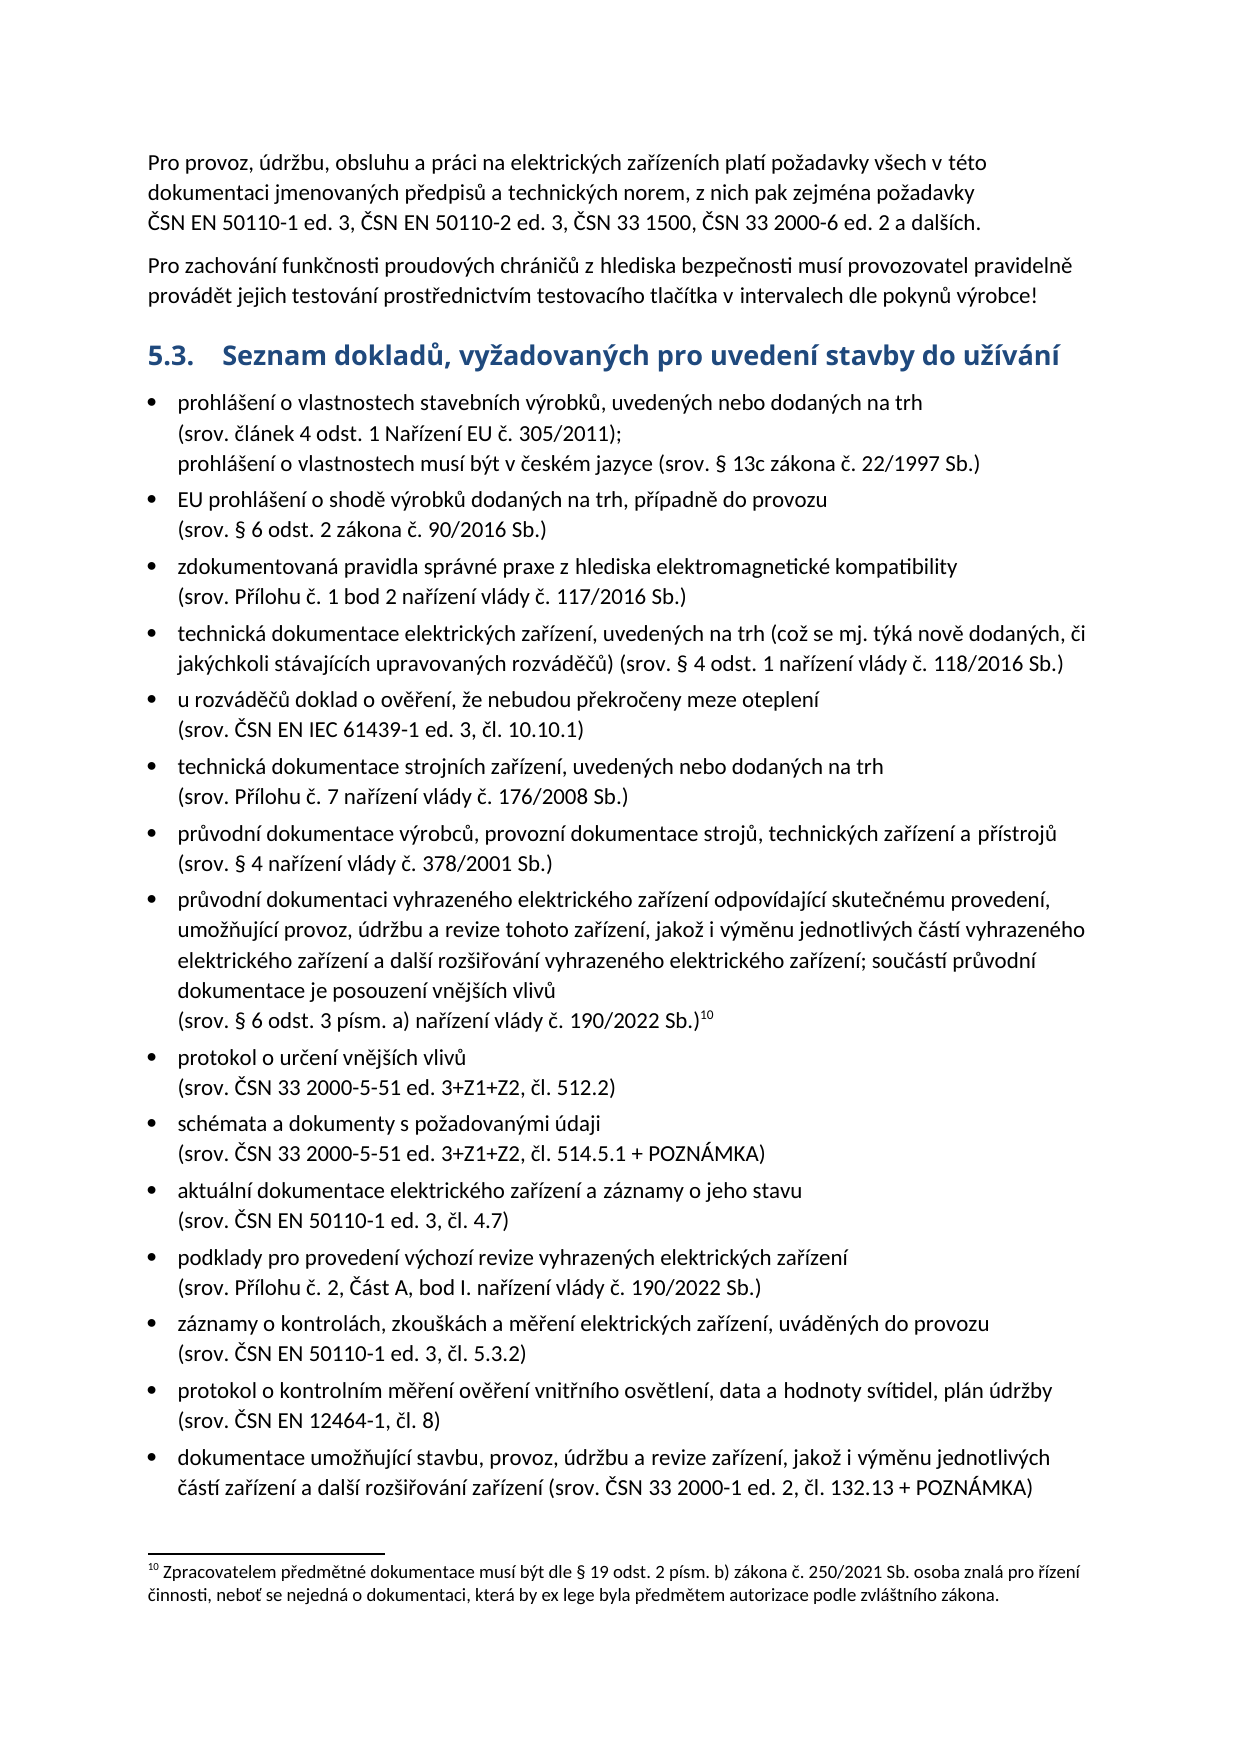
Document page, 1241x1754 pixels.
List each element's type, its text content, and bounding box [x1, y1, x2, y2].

text technická dokumentace strojních zařízení, uvedených nebo dodaných na trh (srov. Přílohu č. 7 nařízení vlády č. 176/2008 Sb.) [148, 752, 1092, 810]
text Pro zachování funkčnosti proudových chráničů z hlediska bezpečnosti musí provozovatel pravidelně provádět jejich testování prostřednictvím testovacího tlačítka v intervalech dle pokynů výrobce! [148, 251, 1092, 309]
text protokol o určení vnějších vlivů (srov. ČSN 33 2000-5-51 ed. 3+Z1+Z2, čl. 512.2) [148, 1043, 1092, 1101]
text záznamy o kontrolách, zkouškách a měření elektrických zařízení, uváděných do provozu (srov. ČSN EN 50110-1 ed. 3, čl. 5.3.2) [148, 1309, 1092, 1368]
text prohlášení o vlastnostech stavebních výrobků, uvedených nebo dodaných na trh (srov. článek 4 odst. 1 Nařízení EU č. 305/2011); prohlášení o vlastnostech musí být v českém jazyce (srov. § 13c zákona č. 22/1997 Sb.) [148, 388, 1092, 477]
text EU prohlášení o shodě výrobků dodaných na trh, případně do provozu (srov. § 6 odst. 2 zákona č. 90/2016 Sb.) [148, 485, 1092, 544]
text technická dokumentace elektrických zařízení, uvedených na trh (což se mj. týká nově dodaných, či jakýchkoli stávajících upravovaných rozváděčů) (srov. § 4 odst. 1 nařízení vlády č. 118/2016 Sb.) [148, 619, 1092, 677]
text průvodní dokumentaci vyhrazeného elektrického zařízení odpovídající skutečnému provedení, umožňující provoz, údržbu a revize tohoto zařízení, jakož i výměnu jednotlivých částí vyhrazeného elektrického zařízení a další rozšiřování vyhrazeného elektrického zařízení; součástí průvodní dokumentace je posouzení vnějších vlivů (srov. § 6 odst. 3 písm. a) nařízení vlády č. 190/2022 Sb.) [148, 885, 1092, 1034]
text u rozváděčů doklad o ověření, že nebudou překročeny meze oteplení (srov. ČSN EN IEC 61439-1 ed. 3, čl. 10.10.1) [148, 685, 1092, 744]
text schémata a dokumenty s požadovanými údaji (srov. ČSN 33 2000-5-51 ed. 3+Z1+Z2, čl. 514.5.1 + POZNÁMKA) [148, 1109, 1092, 1168]
text Pro provoz, údržbu, obsluhu a práci na elektrických zařízeních platí požadavky všech v této dokumentaci jmenovaných předpisů a technických norem, z nich pak zejména požadavky ČSN EN 50110-1 ed. 3, ČSN EN 50110-2 ed. 3, ČSN 33 1500, ČSN 33 2000-6 ed. 2 a dalších. [148, 148, 1092, 236]
text zdokumentovaná pravidla správné praxe z hlediska elektromagnetické kompatibility (srov. Přílohu č. 1 bod 2 nařízení vlády č. 117/2016 Sb.) [148, 552, 1092, 610]
subtitle Seznam dokladů, vyžadovaných pro uvedení stavby do užívání [148, 336, 1092, 373]
text podklady pro provedení výchozí revize vyhrazených elektrických zařízení (srov. Přílohu č. 2, Část A, bod I. nařízení vlády č. 190/2022 Sb.) [148, 1243, 1092, 1301]
text protokol o kontrolním měření ověření vnitřního osvětlení, data a hodnoty svítidel, plán údržby (srov. ČSN EN 12464-1, čl. 8) [148, 1376, 1092, 1434]
text aktuální dokumentace elektrického zařízení a záznamy o jeho stavu (srov. ČSN EN 50110-1 ed. 3, čl. 4.7) [148, 1176, 1092, 1234]
text průvodní dokumentace výrobců, provozní dokumentace strojů, technických zařízení a přístrojů (srov. § 4 nařízení vlády č. 378/2001 Sb.) [148, 819, 1092, 877]
text dokumentace umožňující stavbu, provoz, údržbu a revize zařízení, jakož i výměnu jednotlivých částí zařízení a další rozšiřování zařízení (srov. ČSN 33 2000-1 ed. 2, čl. 132.13 + POZNÁMKA) [148, 1443, 1092, 1501]
